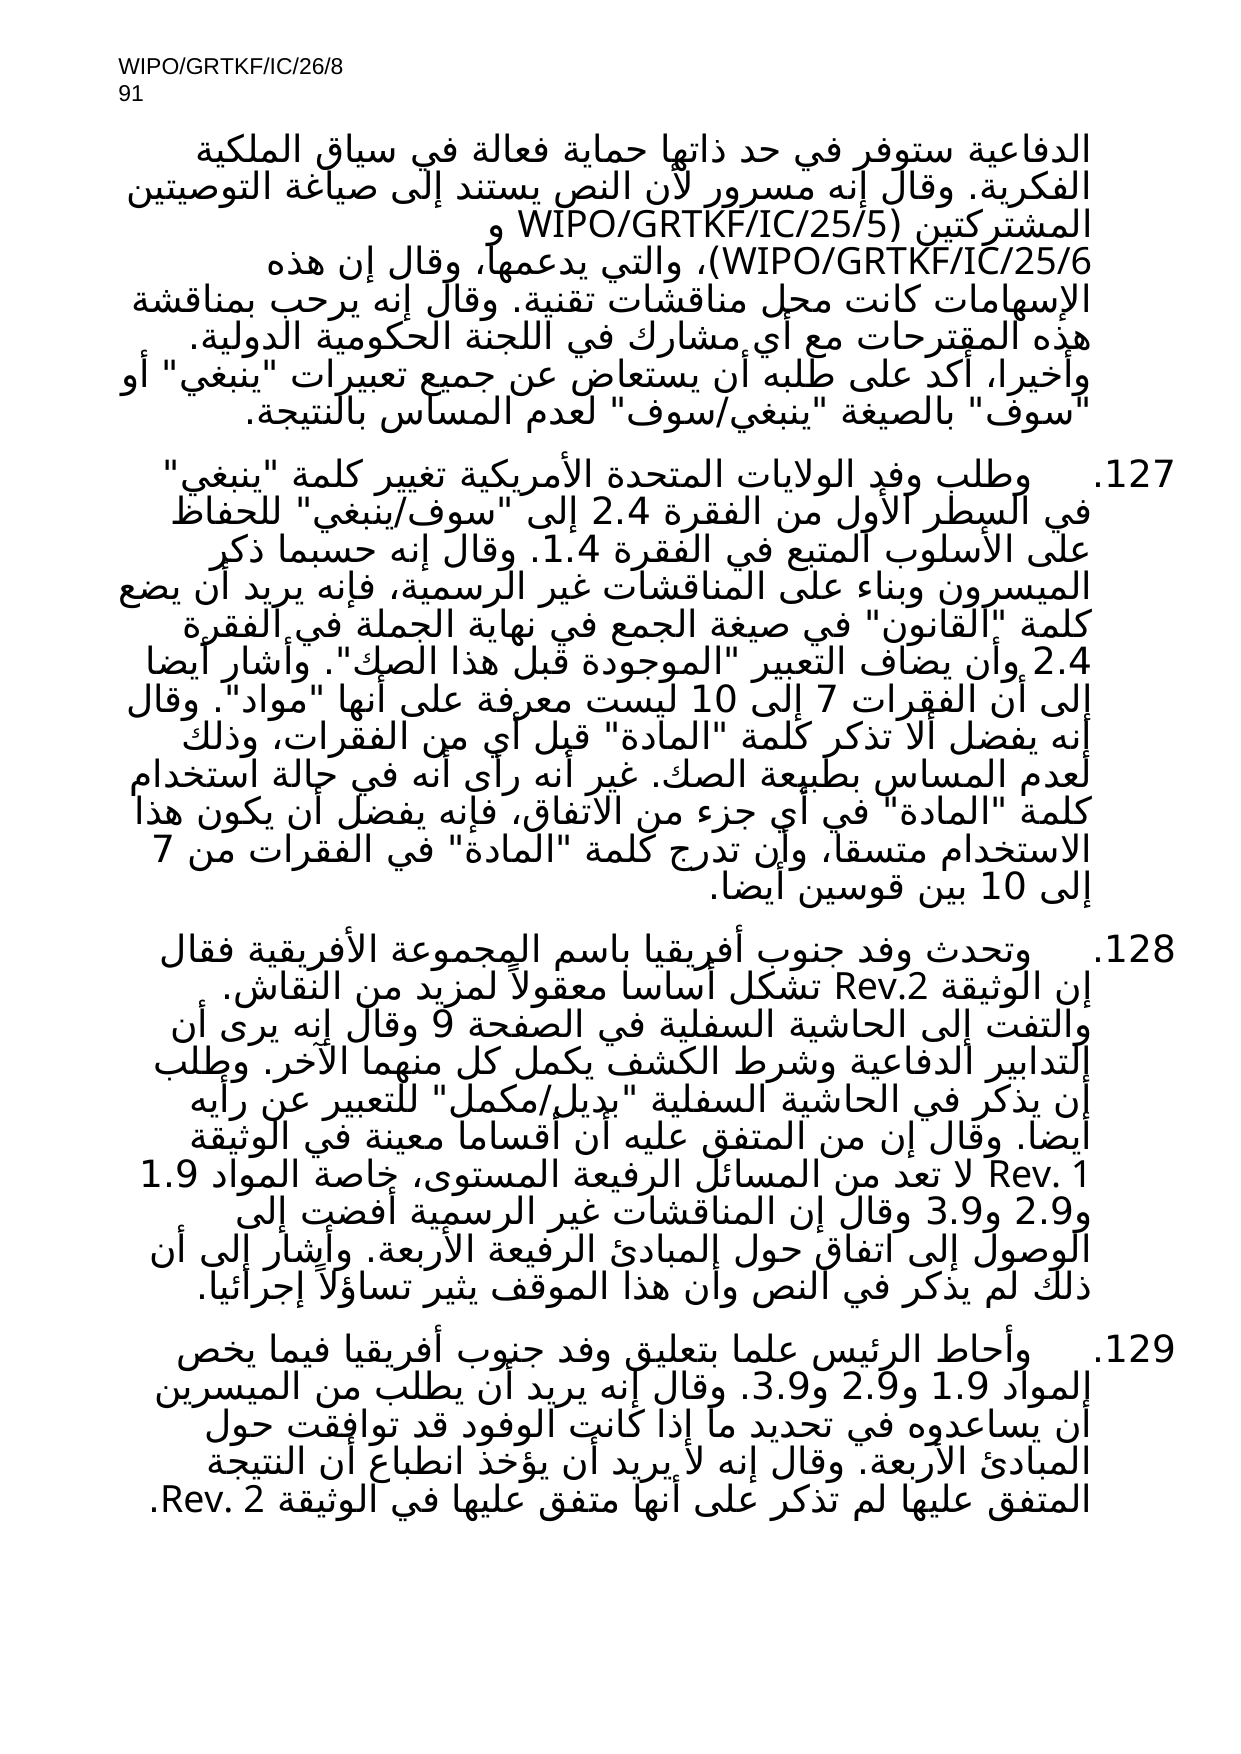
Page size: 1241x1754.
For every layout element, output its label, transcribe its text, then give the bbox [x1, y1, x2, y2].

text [118, 132, 1092, 432]
text وتحدث وفد جنوب أفريقيا باسم المجموعة الأفريقية فقال إن الوثيقة Rev.2 تشكل أساسا معقولاً لمزيد من النقاش. والتفت إلى الحاشية السفلية في الصفحة 9 وقال إنه يرى أن التدابير الدفاعية وشرط الكشف يكمل كل منهما الآخر. وطلب أن يذكر في الحاشية السفلية "بديل/مكمل" للتعبير عن رأيه أيضا. وقال إن من المتفق عليه أن أقساما معينة في الوثيقة Rev. 1 لا تعد من المسائل الرفيعة المستوى، خاصة المواد 1.9 و2.9 و3.9 وقال إن المناقشات غير الرسمية أفضت إلى الوصول إلى اتفاق حول المبادئ الرفيعة الأربعة. وأشار إلى أن ذلك لم يذكر في النص وأن هذا الموقف يثير تساؤلاً إجرائيا. [118, 932, 1092, 1307]
text وطلب وفد الولايات المتحدة الأمريكية تغيير كلمة "ينبغي" في السطر الأول من الفقرة 2.4 إلى "سوف/ينبغي" للحفاظ على الأسلوب المتبع في الفقرة 1.4. وقال إنه حسبما ذكر الميسرون وبناء على المناقشات غير الرسمية، فإنه يريد أن يضع كلمة "القانون" في صيغة الجمع في نهاية الجملة في الفقرة 2.4 وأن يضاف التعبير "الموجودة قبل هذا الصك". وأشار أيضا إلى أن الفقرات 7 إلى 10 ليست معرفة على أنها "مواد". وقال إنه يفضل ألا تذكر كلمة "المادة" قبل أي من الفقرات، وذلك لعدم المساس بطبيعة الصك. غير أنه رأى أنه في حالة استخدام كلمة "المادة" في أي جزء من الاتفاق، فإنه يفضل أن يكون هذا الاستخدام متسقا، وأن تدرج كلمة "المادة" في الفقرات من 7 إلى 10 بين قوسين أيضا. [118, 457, 1092, 907]
text وأحاط الرئيس علما بتعليق وفد جنوب أفريقيا فيما يخص المواد 1.9 و2.9 و3.9. وقال إنه يريد أن يطلب من الميسرين أن يساعدوه في تحديد ما إذا كانت الوفود قد توافقت حول المبادئ الأربعة. وقال إنه لا يريد أن يؤخذ انطباع أن النتيجة المتفق عليها لم تذكر على أنها متفق عليها في الوثيقة Rev. 2. [118, 1332, 1092, 1520]
